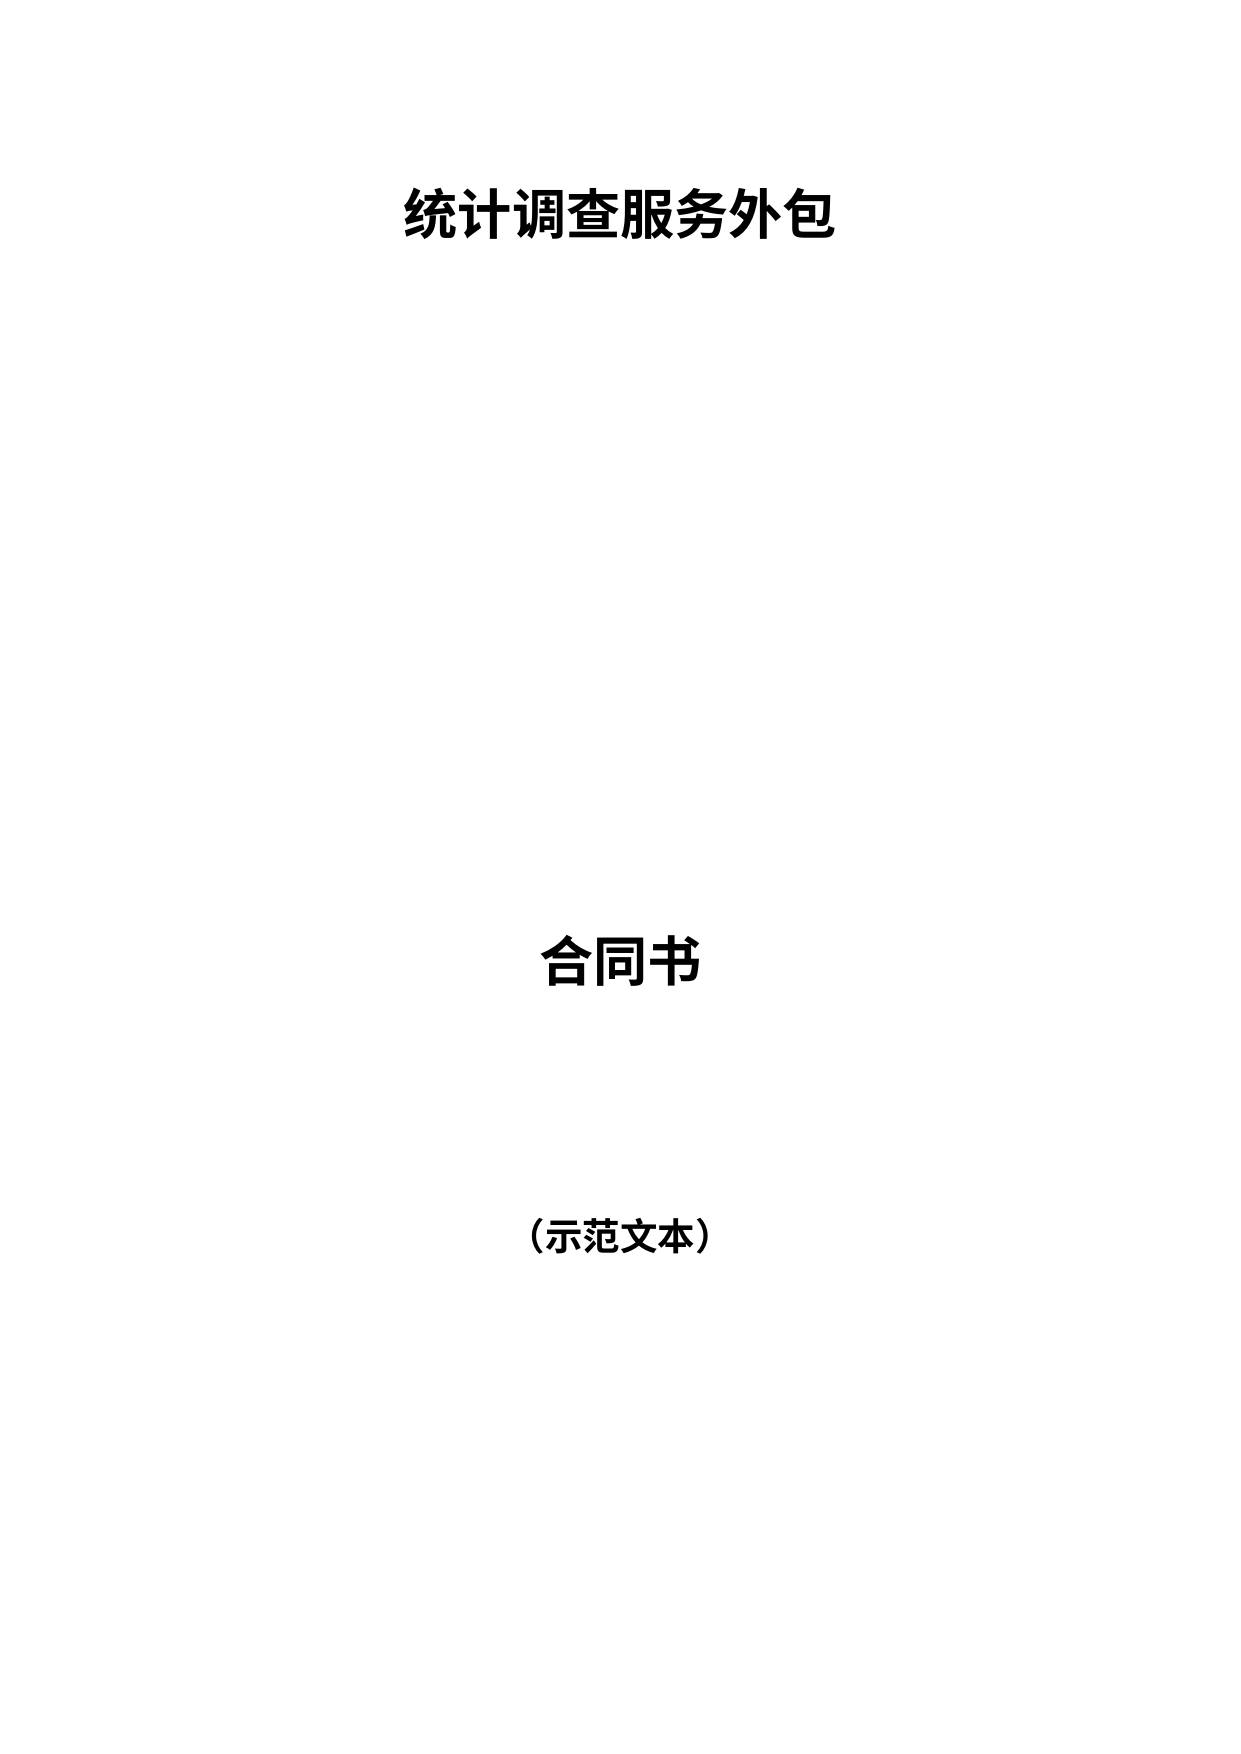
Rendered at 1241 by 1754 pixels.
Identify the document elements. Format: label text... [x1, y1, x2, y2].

text （示范文本） [187, 1202, 1053, 1267]
text 合同书 [187, 909, 1053, 1007]
text 统计调查服务外包 [187, 162, 1053, 259]
